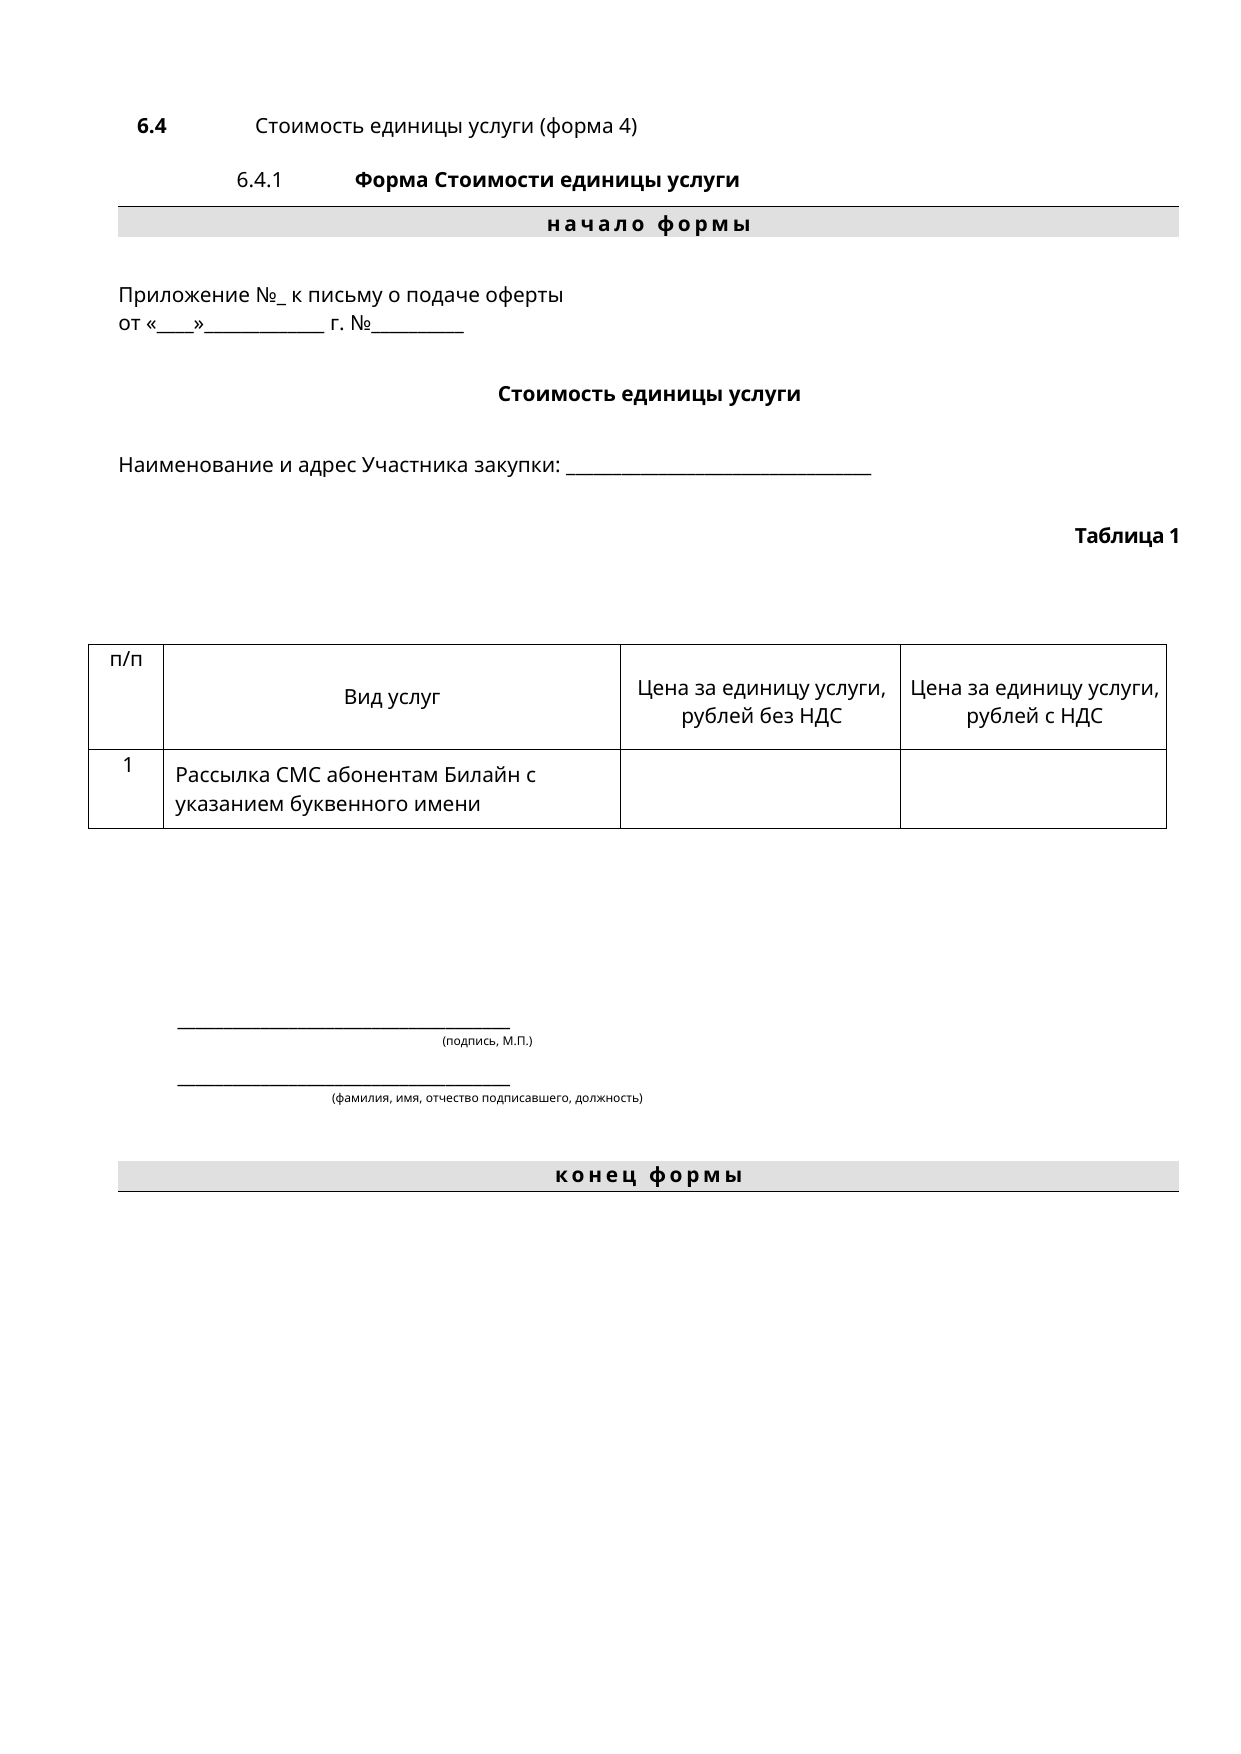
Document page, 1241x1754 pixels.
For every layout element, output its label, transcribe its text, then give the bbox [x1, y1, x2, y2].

table_cell 1 [89, 750, 163, 828]
subtitle Стоимость единицы услуги (форма 4) [137, 111, 1181, 140]
table_header Цена за единицу услуги, рублей без НДС [621, 645, 900, 749]
text Таблица 1 [118, 521, 1181, 550]
text ____________________________________ [118, 1004, 1181, 1033]
table_cell [621, 750, 900, 828]
text (подпись, М.П.) [118, 1033, 797, 1061]
table_header Вид услуг [164, 645, 620, 749]
text ____________________________________ [118, 1061, 1181, 1089]
table_cell [901, 750, 1166, 828]
table_cell Рассылка СМС абонентам Билайн с указанием буквенного имени [164, 750, 620, 828]
table_header Цена за единицу услуги, рублей с НДС [901, 645, 1166, 749]
text Приложение №_ к письму о подаче оферты от «____»_____________ г. №__________ [118, 280, 1181, 337]
text Наименование и адрес Участника закупки: _________________________________ [118, 450, 1181, 479]
text Стоимость единицы услуги [118, 379, 1181, 408]
table_header п/п [89, 645, 163, 749]
list Форма Стоимости единицы услуги [236, 165, 1181, 193]
text конец формы [118, 1161, 1179, 1191]
text (фамилия, имя, отчество подписавшего, должность) [118, 1089, 797, 1118]
text начало формы [118, 207, 1179, 237]
